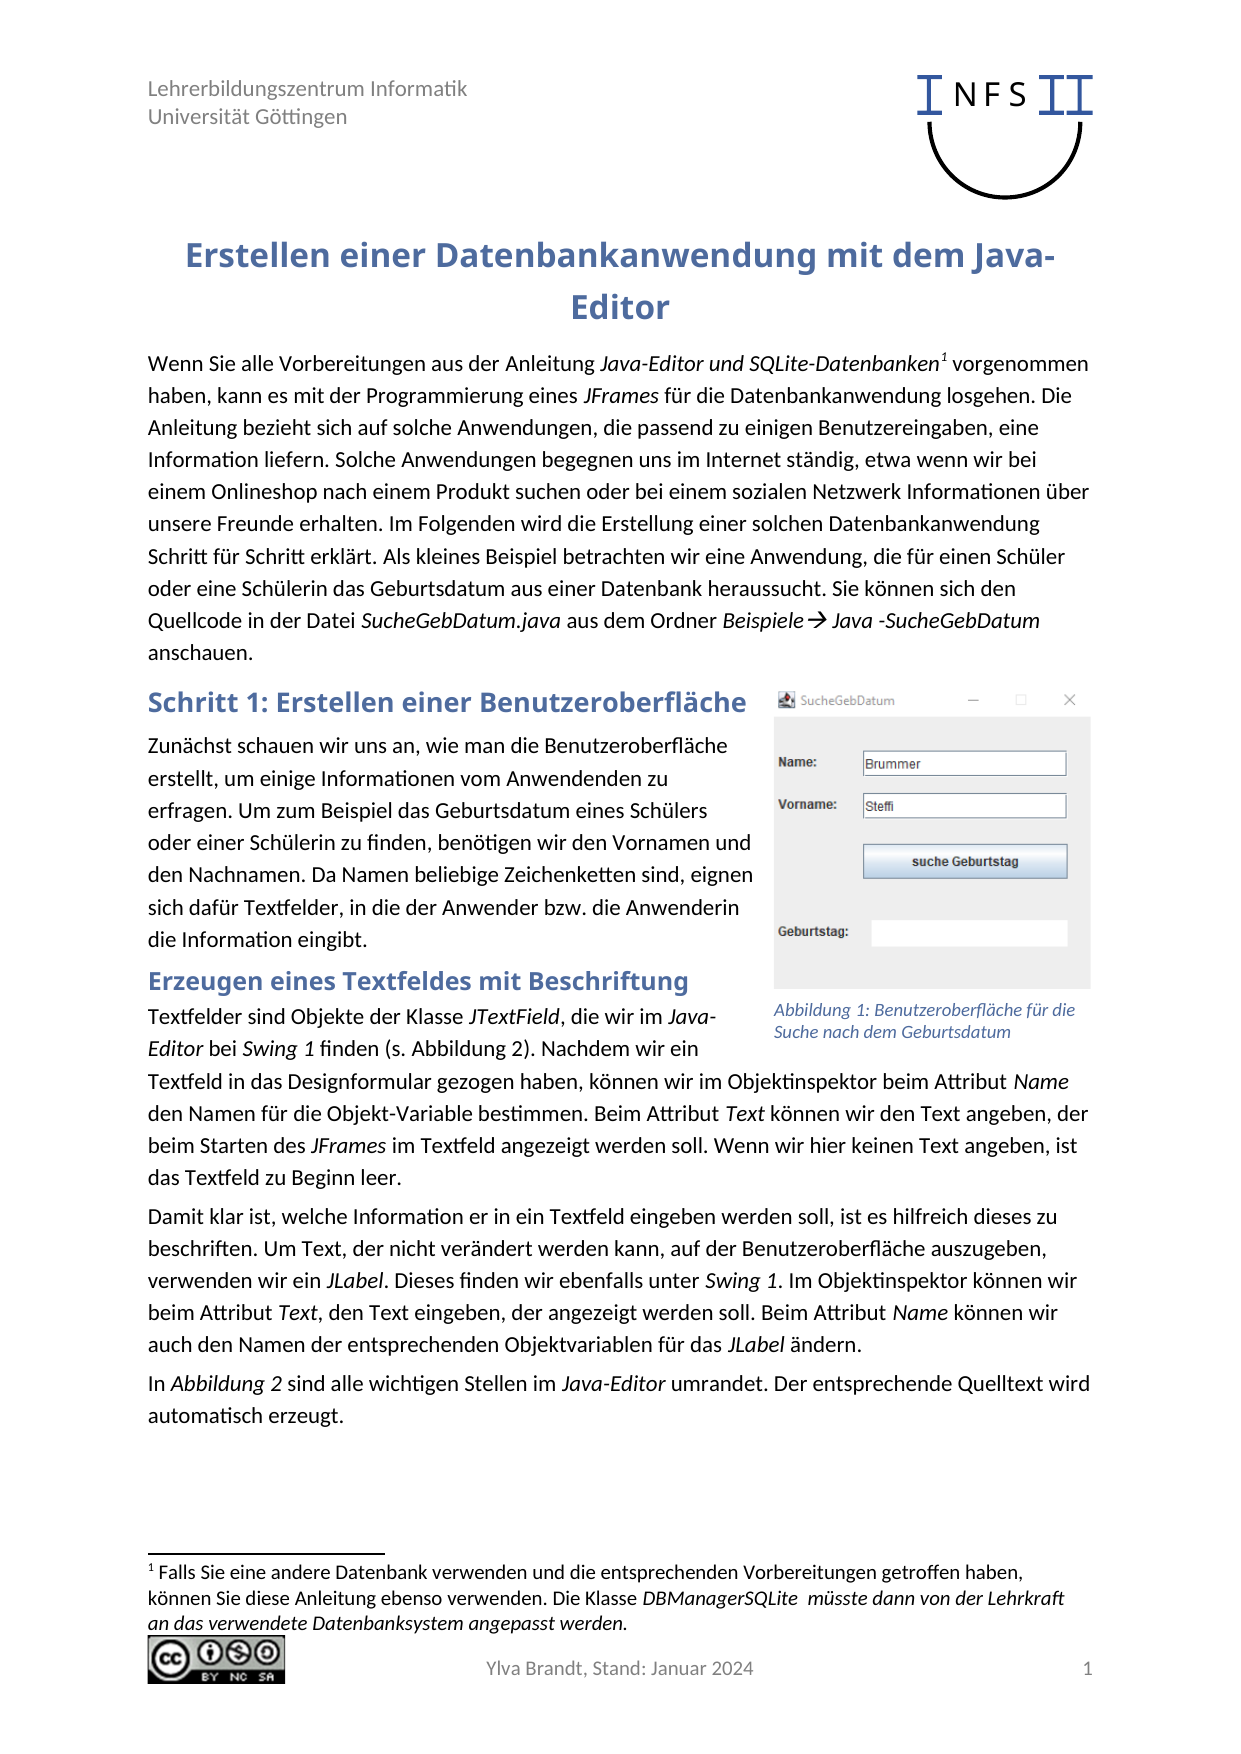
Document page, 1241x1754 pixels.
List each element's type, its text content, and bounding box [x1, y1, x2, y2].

picture [147, 1635, 286, 1684]
text Damit klar ist, welche Information er in ein Textfeld eingeben werden soll, ist es hilfreich dieses zu beschriften. Um Text, der nicht verändert werden kann, auf der Benutzeroberfläche auszugeben, verwenden wir ein JLabel. Dieses finden wir ebenfalls unter Swing 1. Im Objektinspektor können wir beim Attribut Text, den Text eingeben, der angezeigt werden soll. Beim Attribut Name können wir auch den Namen der entsprechenden Objektvariablen für das JLabel ändern. [148, 1202, 1093, 1358]
text In Abbildung 2 sind alle wichtigen Stellen im Java-Editor umrandet. Der entsprechende Quelltext wird automatisch erzeugt. [148, 1369, 1093, 1429]
picture [773, 686, 1091, 989]
text Textfelder sind Objekte der Klasse JTextField, die wir im Java-Editor bei Swing 1 finden (s. Abbildung 2). Nachdem wir ein Textfeld in das Designformular gezogen haben, können wir im Objektinspektor beim Attribut Name den Namen für die Objekt-Variable bestimmen. Beim Attribut Text können wir den Text angeben, der beim Starten des JFrames im Textfeld angezeigt werden soll. Wenn wir hier keinen Text angeben, ist das Textfeld zu Beginn leer. [148, 1002, 1093, 1191]
subtitle Erzeugen eines Textfeldes mit Beschriftung [148, 963, 1093, 997]
subtitle Erstellen einer Datenbankanwendung mit dem Java-Editor [148, 232, 1093, 329]
subtitle Schritt 1: Erstellen einer Benutzeroberfläche [148, 683, 1093, 720]
text Wenn Sie alle Vorbereitungen aus der Anleitung Java-Editor und SQLite-Datenbanken vorgenommen haben, kann es mit der Programmierung eines JFrames für die Datenbankanwendung losgehen. Die Anleitung bezieht sich auf solche Anwendungen, die passend zu einigen Benutzereingaben, eine Information liefern. Solche Anwendungen begegnen uns im Internet ständig, etwa wenn wir bei einem Onlineshop nach einem Produkt suchen oder bei einem sozialen Netzwerk Informationen über unsere Freunde erhalten. Im Folgenden wird die Erstellung einer solchen Datenbankanwendung Schritt für Schritt erklärt. Als kleines Beispiel betrachten wir eine Anwendung, die für einen Schüler oder eine Schülerin das Geburtsdatum aus einer Datenbank heraussucht. Sie können sich den Quellcode in der Datei SucheGebDatum.java aus dem Ordner Beispiele Java -SucheGebDatum anschauen. [148, 349, 1093, 666]
text Zunächst schauen wir uns an, wie man die Benutzeroberfläche erstellt, um einige Informationen vom Anwendenden zu erfragen. Um zum Beispiel das Geburtsdatum eines Schülers oder einer Schülerin zu finden, benötigen wir den Vornamen und den Nachnamen. Da Namen beliebige Zeichenketten sind, eignen sich dafür Textfelder, in die der Anwender bzw. die Anwenderin die Information eingibt. [148, 732, 773, 953]
